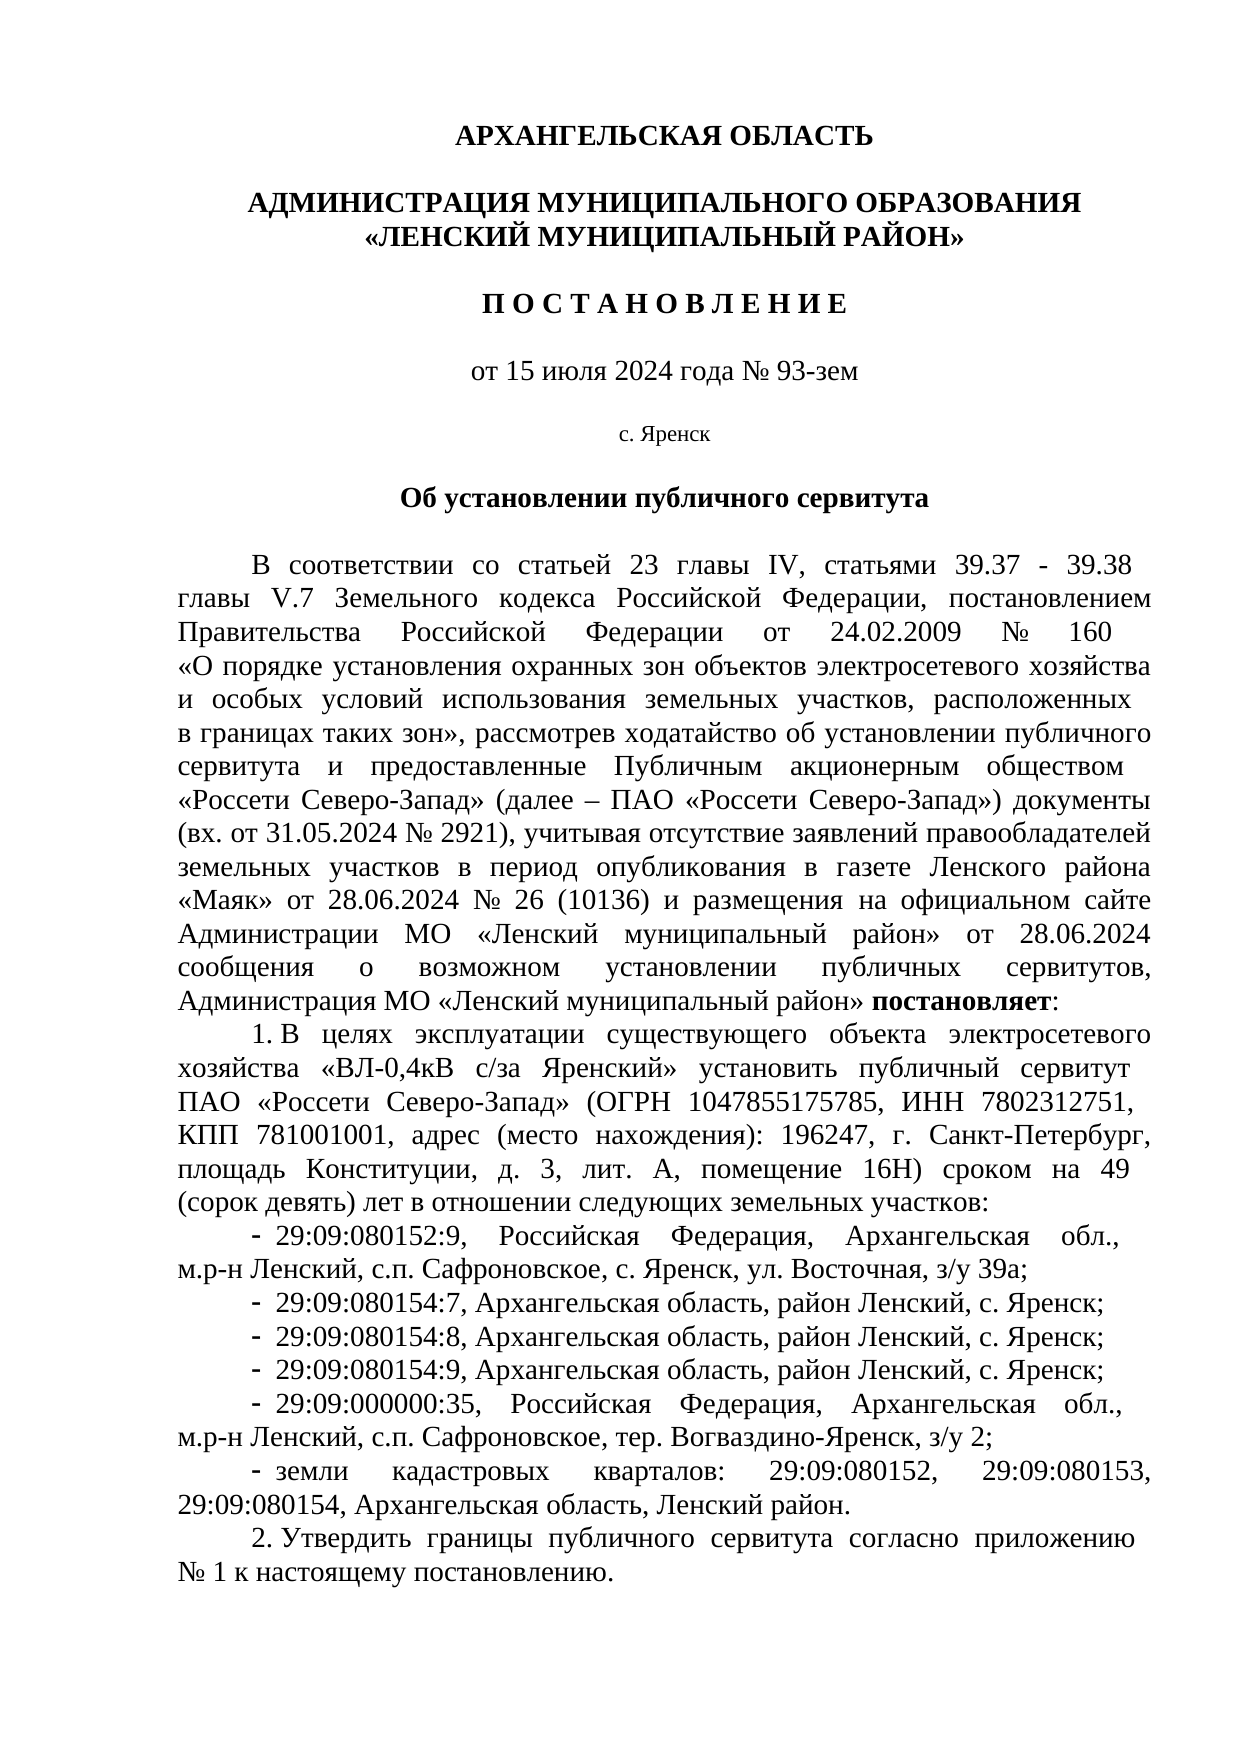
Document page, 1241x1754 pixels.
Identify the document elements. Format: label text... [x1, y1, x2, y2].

list 29:09:000000:35, Российская Федерация, Архангельская обл., м.р-н Ленский, с.п. Сафроновское, тер. Вогваздино-Яренск, з/у 2; [177, 1386, 1152, 1453]
list 29:09:080154:9, Архангельская область, район Ленский, с. Яренск; [177, 1352, 1152, 1386]
list 29:09:080154:8, Архангельская область, район Ленский, с. Яренск; [177, 1319, 1152, 1352]
title «ЛЕНСКИЙ МУНИЦИПАЛЬНЫЙ РАЙОН» [177, 219, 1152, 252]
list Утвердить границы публичного сервитута согласно приложению № 1 к настоящему постановлению. [177, 1520, 1152, 1587]
title П О С Т А Н О В Л Е Н И Е [177, 286, 1152, 319]
title АРХАНГЕЛЬСКАЯ ОБЛАСТЬ [177, 118, 1152, 152]
list 29:09:080152:9, Российская Федерация, Архангельская обл., м.р-н Ленский, с.п. Сафроновское, с. Яренск, ул. Восточная, з/у 39а; [177, 1218, 1152, 1285]
title от 15 июля 2024 года № 93-зем [177, 353, 1152, 386]
title АДМИНИСТРАЦИЯ МУНИЦИПАЛЬНОГО ОБРАЗОВАНИЯ [177, 185, 1152, 219]
list В целях эксплуатации существующего объекта электросетевого хозяйства «ВЛ-0,4кВ с/за Яренский» установить публичный сервитут ПАО «Россети Северо-Запад» (ОГРН 1047855175785, ИНН 7802312751, КПП 781001001, адрес (место нахождения): 196247, г. Санкт-Петербург, площадь Конституции, д. 3, лит. А, помещение 16Н) сроком на 49 (сорок девять) лет в отношении следующих земельных участков: [177, 1017, 1152, 1218]
list земли кадастровых кварталов: 29:09:080152, 29:09:080153, 29:09:080154, Архангельская область, Ленский район. [177, 1453, 1152, 1520]
list 29:09:080154:7, Архангельская область, район Ленский, с. Яренск; [177, 1285, 1152, 1319]
text Об установлении публичного сервитута [177, 480, 1152, 513]
title с. Яренск [177, 420, 1152, 446]
text В соответствии со статьей 23 главы IV, статьями 39.37 - 39.38 главы V.7 Земельного кодекса Российской Федерации, постановлением Правительства Российской Федерации от 24.02.2009 № 160 «О порядке установления охранных зон объектов электросетевого хозяйства и особых условий использования земельных участков, расположенных в границах таких зон», рассмотрев ходатайство об установлении публичного сервитута и предоставленные Публичным акционерным обществом «Россети Северо-Запад» (далее – ПАО «Россети Северо-Запад») документы (вх. от 31.05.2024 № 2921), учитывая отсутствие заявлений правообладателей земельных участков в период опубликования в газете Ленского района «Маяк» от 28.06.2024 № 26 (10136) и размещения на официальном сайте Администрации МО «Ленский муниципальный район» от 28.06.2024 сообщения о возможном установлении публичных сервитутов, Администрация МО «Ленский муниципальный район» постановляет: [177, 547, 1152, 1017]
